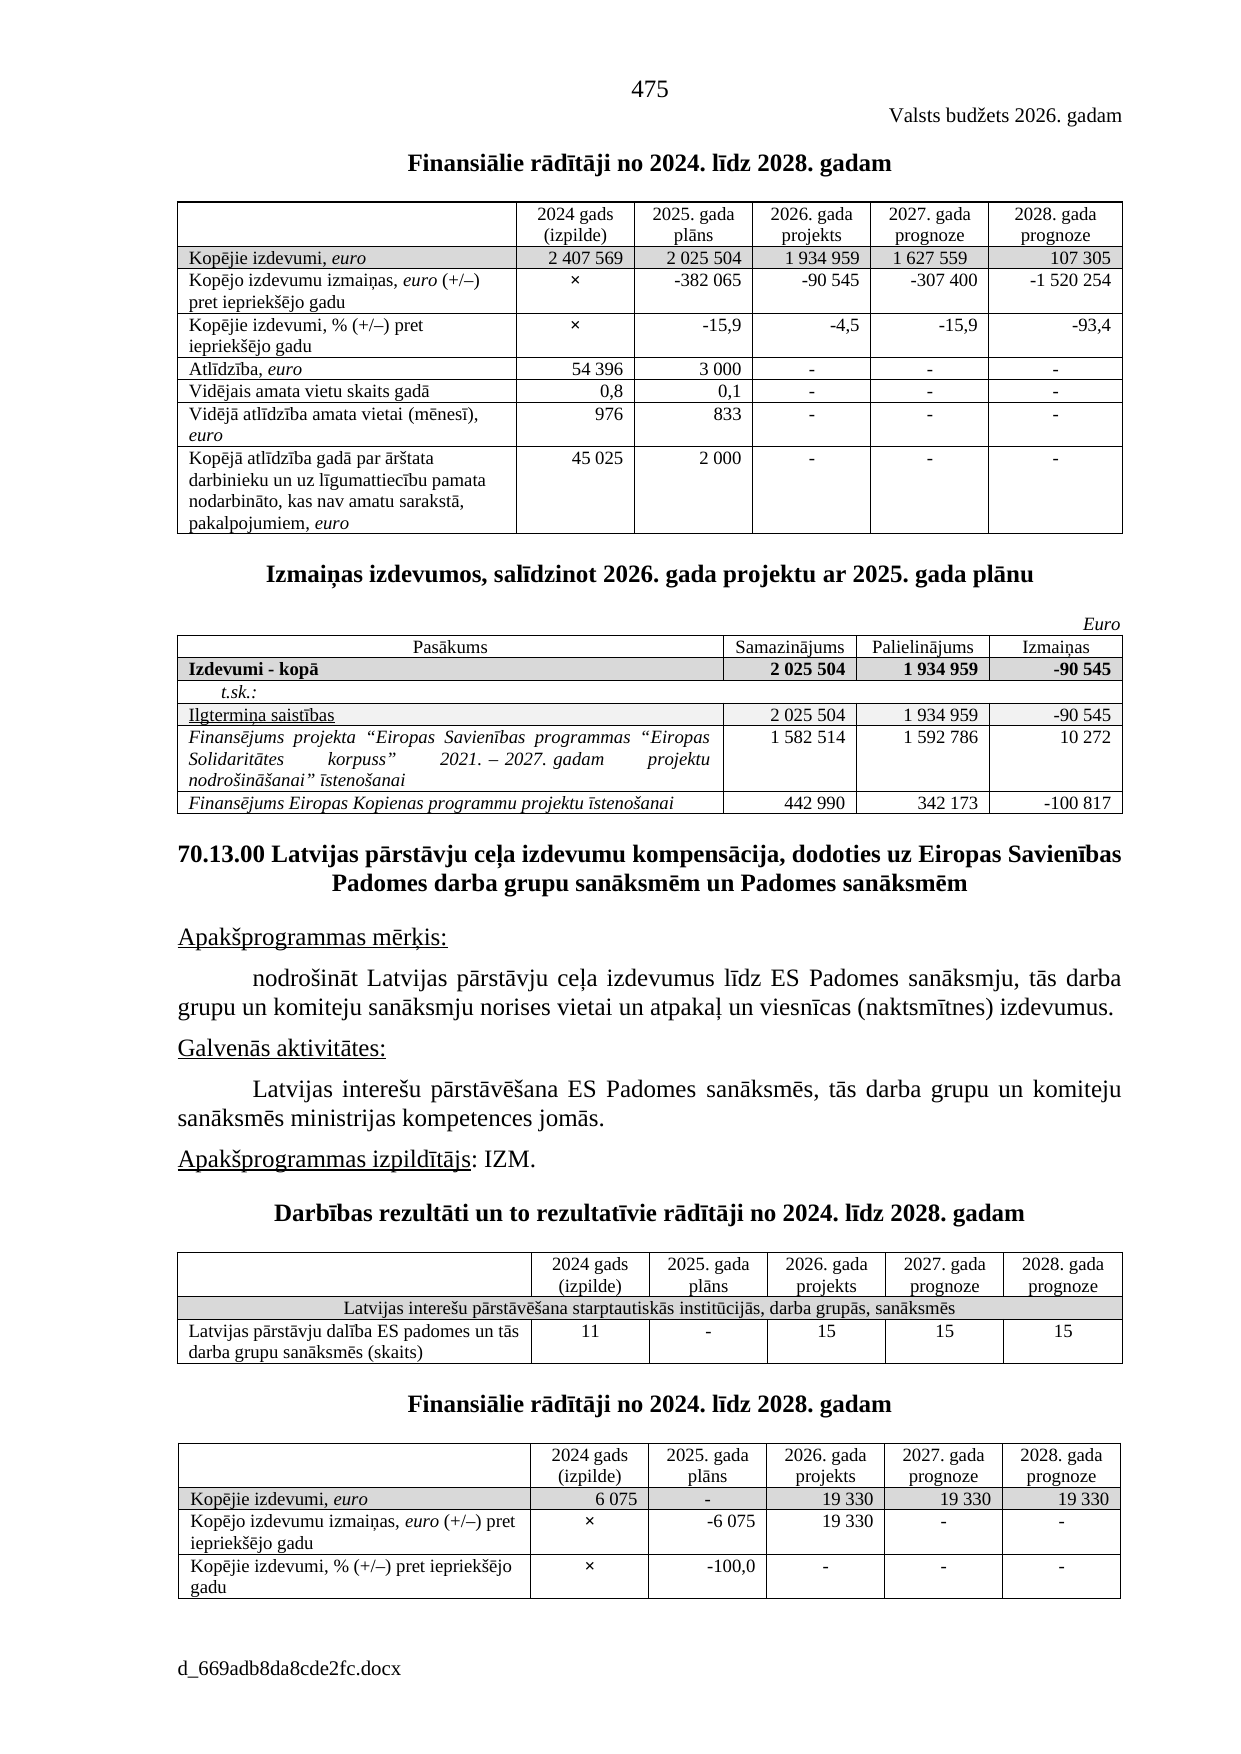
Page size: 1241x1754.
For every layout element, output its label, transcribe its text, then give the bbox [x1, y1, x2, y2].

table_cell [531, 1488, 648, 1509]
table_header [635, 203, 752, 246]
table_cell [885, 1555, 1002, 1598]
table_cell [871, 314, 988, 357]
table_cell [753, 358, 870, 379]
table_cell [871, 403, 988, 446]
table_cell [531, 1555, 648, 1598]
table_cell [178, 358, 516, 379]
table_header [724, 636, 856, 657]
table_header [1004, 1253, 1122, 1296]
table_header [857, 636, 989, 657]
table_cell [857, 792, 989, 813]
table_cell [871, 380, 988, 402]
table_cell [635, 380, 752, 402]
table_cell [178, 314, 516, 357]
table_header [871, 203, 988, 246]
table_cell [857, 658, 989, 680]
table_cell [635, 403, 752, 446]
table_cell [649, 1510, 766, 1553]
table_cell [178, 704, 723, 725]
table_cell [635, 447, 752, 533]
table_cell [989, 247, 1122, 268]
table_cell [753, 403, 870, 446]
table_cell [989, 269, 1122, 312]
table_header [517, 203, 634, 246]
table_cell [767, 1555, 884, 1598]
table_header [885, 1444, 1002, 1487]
text Apakšprogrammas izpildītājs: IZM. [177, 1144, 1122, 1173]
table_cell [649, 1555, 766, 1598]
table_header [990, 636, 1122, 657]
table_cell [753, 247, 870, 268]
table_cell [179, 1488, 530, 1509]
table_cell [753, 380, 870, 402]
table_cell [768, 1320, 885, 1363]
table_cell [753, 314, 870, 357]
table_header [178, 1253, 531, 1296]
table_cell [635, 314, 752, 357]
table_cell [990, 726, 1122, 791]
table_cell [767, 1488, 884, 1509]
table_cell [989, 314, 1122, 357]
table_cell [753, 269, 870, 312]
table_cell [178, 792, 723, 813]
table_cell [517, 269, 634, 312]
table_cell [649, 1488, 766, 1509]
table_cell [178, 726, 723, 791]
text Apakšprogrammas mērķis: [177, 922, 1122, 951]
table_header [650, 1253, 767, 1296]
text Euro [1002, 613, 1122, 634]
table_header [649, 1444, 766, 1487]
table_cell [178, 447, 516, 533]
text Finansiālie rādītāji no 2024. līdz 2028. gadam [177, 148, 1122, 176]
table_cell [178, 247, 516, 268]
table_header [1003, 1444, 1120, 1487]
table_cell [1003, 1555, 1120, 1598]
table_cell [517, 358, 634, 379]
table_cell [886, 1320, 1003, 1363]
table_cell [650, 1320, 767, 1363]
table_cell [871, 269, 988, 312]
text Galvenās aktivitātes: [177, 1033, 1122, 1062]
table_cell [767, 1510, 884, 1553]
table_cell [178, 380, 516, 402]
text Finansiālie rādītāji no 2024. līdz 2028. gadam [177, 1389, 1122, 1418]
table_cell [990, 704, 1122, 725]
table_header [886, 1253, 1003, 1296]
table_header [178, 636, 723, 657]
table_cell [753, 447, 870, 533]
text Izmaiņas izdevumos, salīdzinot 2026. gada projektu ar 2025. gada plānu [177, 559, 1122, 588]
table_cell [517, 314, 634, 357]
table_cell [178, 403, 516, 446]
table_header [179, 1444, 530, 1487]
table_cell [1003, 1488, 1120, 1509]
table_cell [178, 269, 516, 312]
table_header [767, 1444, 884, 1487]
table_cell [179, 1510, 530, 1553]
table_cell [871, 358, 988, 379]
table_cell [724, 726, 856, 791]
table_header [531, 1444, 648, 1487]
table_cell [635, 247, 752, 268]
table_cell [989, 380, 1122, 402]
text 70.13.00 Latvijas pārstāvju ceļa izdevumu kompensācija, dodoties uz Eiropas Savienības Padomes darba grupu sanāksmēm un Padomes sanāksmēm [177, 839, 1122, 897]
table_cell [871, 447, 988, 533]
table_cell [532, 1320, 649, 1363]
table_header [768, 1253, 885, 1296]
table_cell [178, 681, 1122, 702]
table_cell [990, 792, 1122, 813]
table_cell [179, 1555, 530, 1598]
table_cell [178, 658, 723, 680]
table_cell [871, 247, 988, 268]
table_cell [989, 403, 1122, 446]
text nodrošināt Latvijas pārstāvju ceļa izdevumus līdz ES Padomes sanāksmju, tās darba grupu un komiteju sanāksmju norises vietai un atpakaļ un viesnīcas (naktsmītnes) izdevumus. [177, 963, 1122, 1021]
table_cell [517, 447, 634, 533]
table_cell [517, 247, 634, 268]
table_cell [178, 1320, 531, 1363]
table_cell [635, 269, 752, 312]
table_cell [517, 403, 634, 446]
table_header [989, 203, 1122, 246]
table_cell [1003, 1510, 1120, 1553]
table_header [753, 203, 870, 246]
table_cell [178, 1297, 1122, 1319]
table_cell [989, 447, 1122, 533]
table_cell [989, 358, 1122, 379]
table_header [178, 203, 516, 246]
text Darbības rezultāti un to rezultatīvie rādītāji no 2024. līdz 2028. gadam [177, 1198, 1122, 1227]
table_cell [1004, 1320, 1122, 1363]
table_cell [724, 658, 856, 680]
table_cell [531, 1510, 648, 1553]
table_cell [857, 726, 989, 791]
text Latvijas interešu pārstāvēšana ES Padomes sanāksmēs, tās darba grupu un komiteju sanāksmēs ministrijas kompetences jomās. [177, 1074, 1122, 1132]
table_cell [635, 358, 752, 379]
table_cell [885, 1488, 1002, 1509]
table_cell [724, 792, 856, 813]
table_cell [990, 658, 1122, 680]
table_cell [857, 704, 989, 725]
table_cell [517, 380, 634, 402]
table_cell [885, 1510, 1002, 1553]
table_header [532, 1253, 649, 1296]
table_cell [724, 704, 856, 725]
